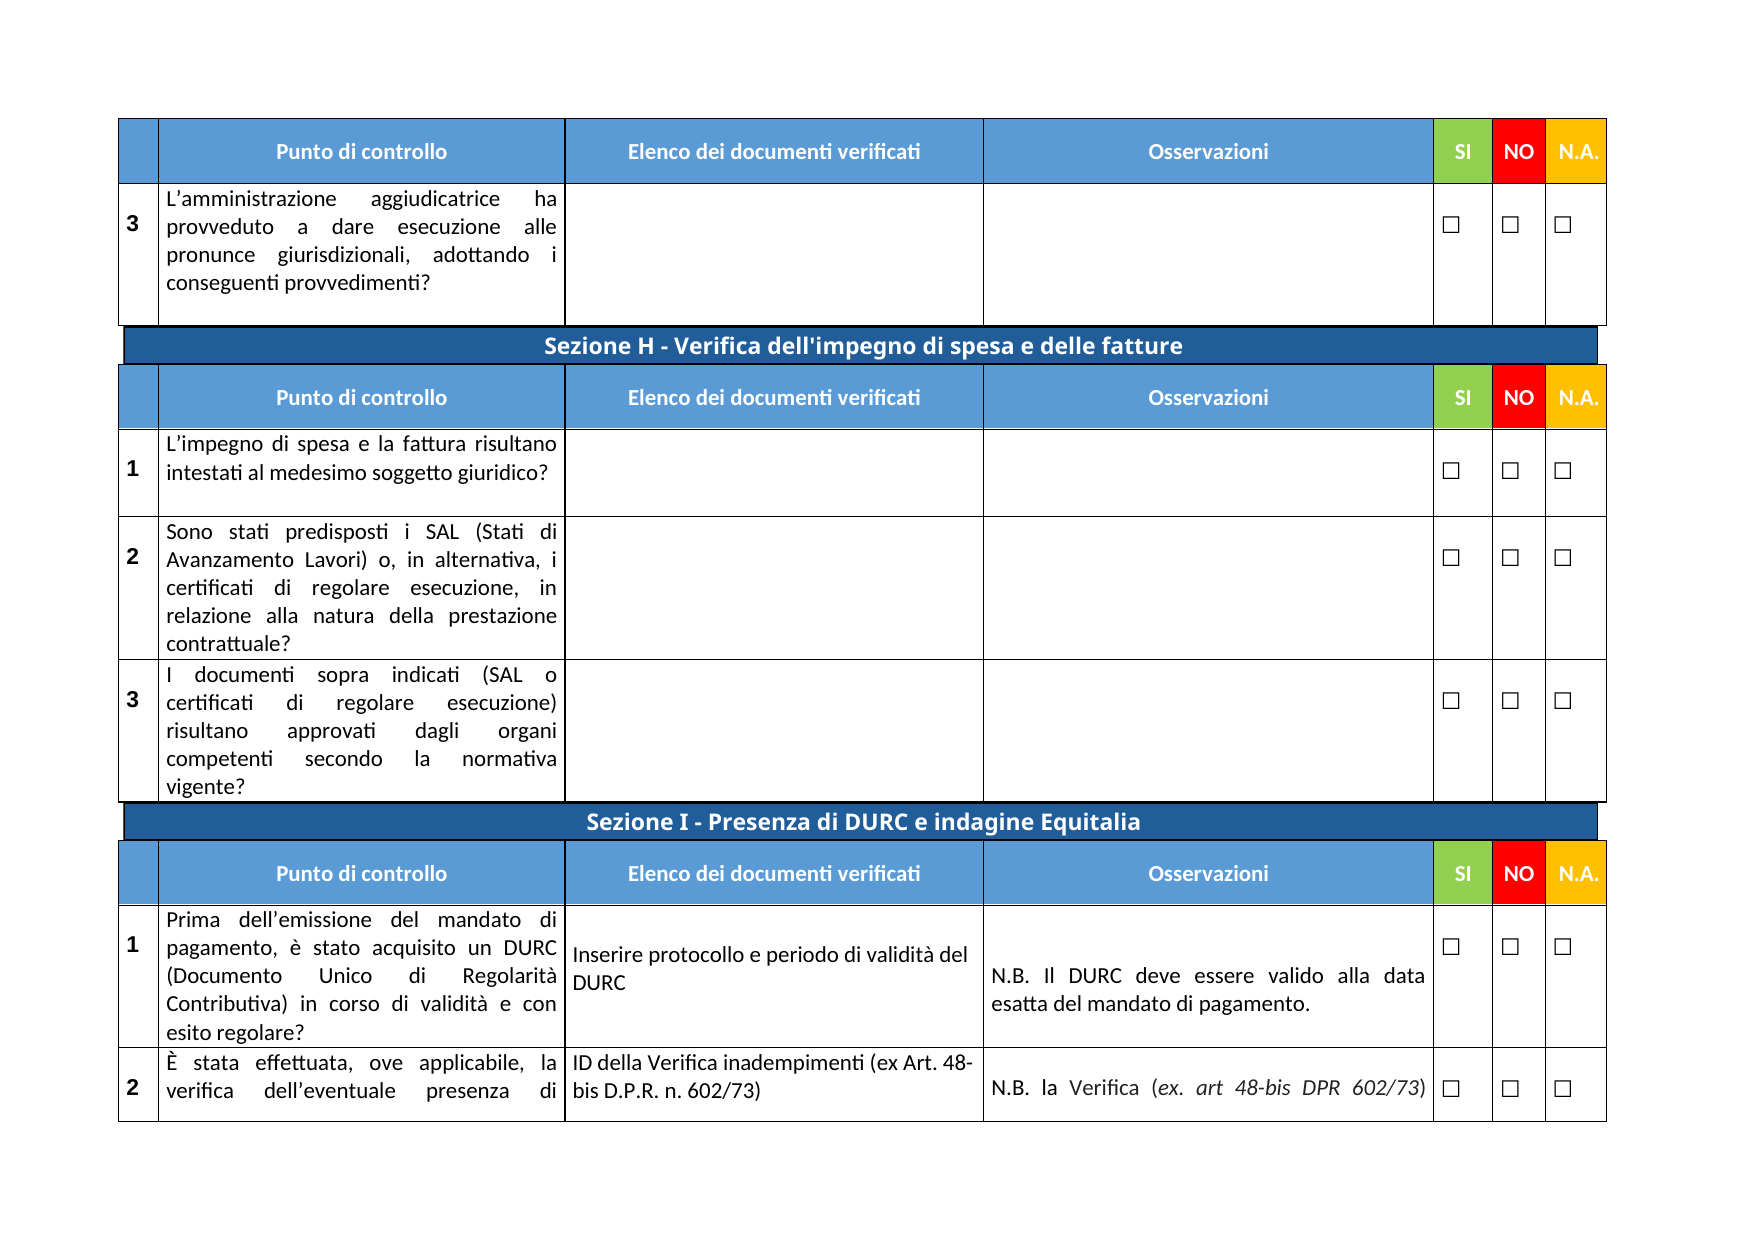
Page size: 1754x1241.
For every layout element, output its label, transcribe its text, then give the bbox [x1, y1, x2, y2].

table_cell Prima dell’emissione del mandato di pagamento, è stato acquisito un DURC (Documento Unico di Regolarità Contributiva) in corso di validità e con esito regolare? [159, 906, 564, 1047]
table_cell [1493, 184, 1545, 325]
table_cell Sono stati predisposti i SAL (Stati di Avanzamento Lavori) o, in alternativa, i certificati di regolare esecuzione, in relazione alla natura della prestazione contrattuale? [159, 517, 564, 659]
table_cell [1493, 430, 1545, 516]
table_cell [566, 517, 983, 659]
table_header Osservazioni [984, 841, 1433, 904]
table_header Punto di controllo [159, 365, 564, 428]
table_header Punto di controllo [159, 841, 564, 904]
table_cell [566, 430, 983, 516]
table_cell [566, 660, 983, 801]
subtitle Sezione H - Verifica dell'impegno di spesa e delle fatture [125, 328, 1597, 363]
table_cell [1546, 660, 1606, 801]
table_header SI [1434, 365, 1492, 428]
table_cell [1434, 1048, 1492, 1121]
table_cell [119, 430, 158, 516]
table_cell L’impegno di spesa e la fattura risultano intestati al medesimo soggetto giuridico? [159, 430, 564, 516]
table_cell [119, 184, 158, 325]
table_header NO [1493, 841, 1545, 904]
table_cell [1546, 906, 1606, 1047]
table_header Osservazioni [984, 365, 1433, 428]
table_header Osservazioni [984, 119, 1433, 183]
table_header Punto di controllo [159, 119, 564, 183]
table_cell Inserire protocollo e periodo di validità del DURC [566, 906, 983, 1047]
table_cell [1434, 517, 1492, 659]
table_cell [1434, 430, 1492, 516]
table_cell [119, 1048, 158, 1121]
table_cell [984, 517, 1433, 659]
subtitle Sezione I - Presenza di DURC e indagine Equitalia [125, 804, 1597, 839]
table_cell [119, 660, 158, 801]
table_cell [1493, 1048, 1545, 1121]
table_cell L’amministrazione aggiudicatrice ha provveduto a dare esecuzione alle pronunce giurisdizionali, adottando i conseguenti provvedimenti? [159, 184, 564, 325]
table_header SI [1434, 119, 1492, 183]
table_cell [1493, 517, 1545, 659]
table_header [119, 119, 158, 183]
table_header Elenco dei documenti verificati [566, 841, 983, 904]
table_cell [984, 1048, 1433, 1121]
table_cell [984, 430, 1433, 516]
table_header [119, 365, 158, 428]
table_cell [984, 660, 1433, 801]
table_header SI [1434, 841, 1492, 904]
table_cell [1434, 906, 1492, 1047]
table_cell [566, 184, 983, 325]
table_cell [1546, 1048, 1606, 1121]
table_header NO [1493, 365, 1545, 428]
table_header [119, 841, 158, 904]
table_cell [1434, 184, 1492, 325]
table_cell [119, 517, 158, 659]
table_cell [984, 184, 1433, 325]
table_cell N.B. Il DURC deve essere valido alla data esatta del mandato di pagamento. [984, 906, 1433, 1047]
table_header Elenco dei documenti verificati [566, 119, 983, 183]
table_cell I documenti sopra indicati (SAL o certificati di regolare esecuzione) risultano approvati dagli organi competenti secondo la normativa vigente? [159, 660, 564, 801]
table_header NO [1493, 119, 1545, 183]
table_cell [1493, 906, 1545, 1047]
table_header N.A. [1546, 119, 1606, 183]
table_cell [1546, 430, 1606, 516]
table_cell [1546, 184, 1606, 325]
table_cell [1493, 660, 1545, 801]
table_cell [119, 906, 158, 1047]
table_header N.A. [1546, 365, 1606, 428]
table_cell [566, 1048, 983, 1121]
table_header Elenco dei documenti verificati [566, 365, 983, 428]
table_cell [1434, 660, 1492, 801]
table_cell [159, 1048, 564, 1121]
table_header N.A. [1546, 841, 1606, 904]
table_cell [1546, 517, 1606, 659]
